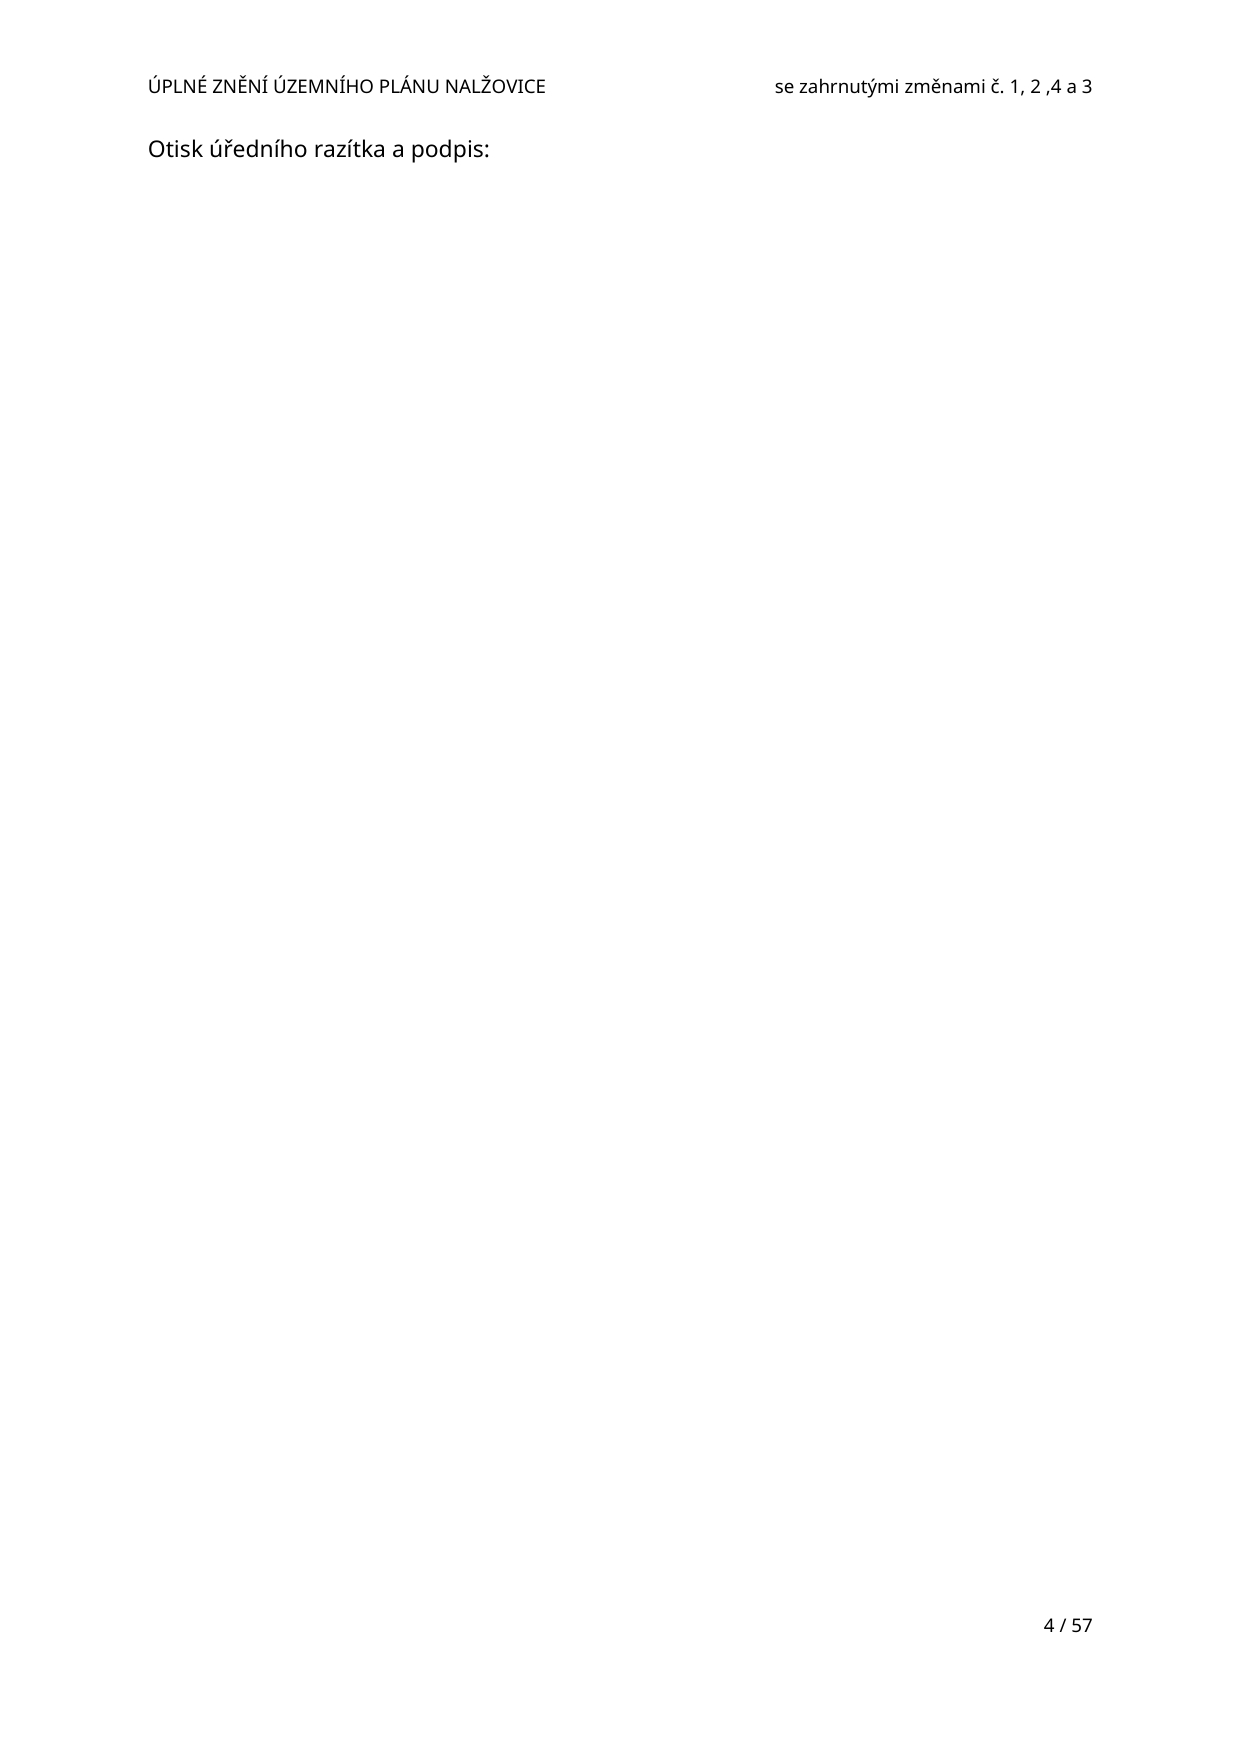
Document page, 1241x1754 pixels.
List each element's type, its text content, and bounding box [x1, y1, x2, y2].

text Otisk úředního razítka a podpis: [148, 133, 1093, 164]
